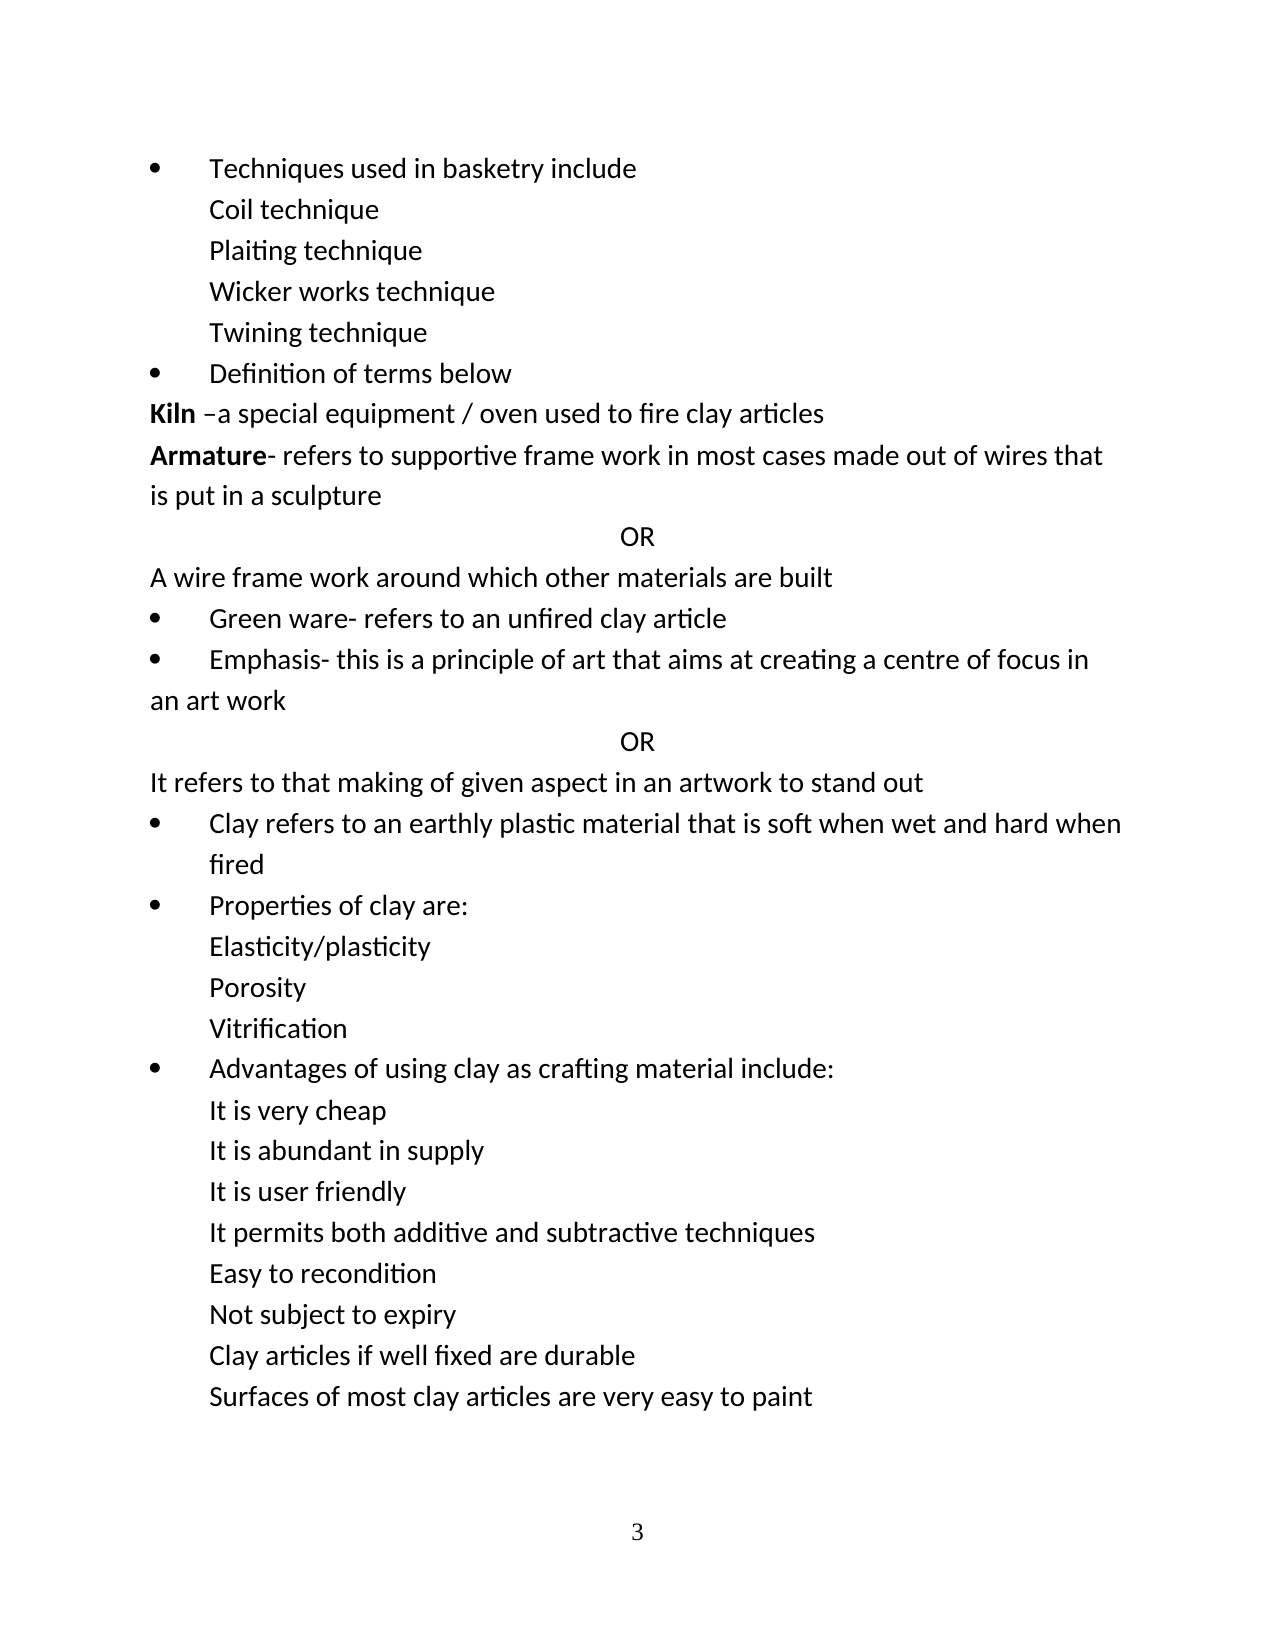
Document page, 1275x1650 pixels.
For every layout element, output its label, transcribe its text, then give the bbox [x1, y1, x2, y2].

list It is abundant in supply [209, 1132, 1125, 1168]
list Wicker works technique [209, 273, 1125, 308]
list Techniques used in basketry include [150, 150, 1125, 186]
list It is very cheap [209, 1092, 1125, 1127]
list Plaiting technique [209, 232, 1125, 267]
list Elasticity/plasticity [209, 928, 1125, 963]
list Porosity [209, 969, 1125, 1004]
list Not subject to expiry [209, 1296, 1125, 1332]
list A wire frame work around which other materials are built [150, 559, 1125, 595]
list Definition of terms below [150, 355, 1125, 390]
list Easy to recondition [209, 1255, 1125, 1291]
list Properties of clay are: [150, 887, 1125, 922]
list Green ware- refers to an unfired clay article [150, 600, 1125, 636]
list Twining technique [209, 314, 1125, 349]
list It is user friendly [209, 1173, 1125, 1209]
list Armature- refers to supportive frame work in most cases made out of wires that is put in a sculpture [150, 437, 1125, 513]
list Coil technique [209, 191, 1125, 227]
list It refers to that making of given aspect in an artwork to stand out [150, 764, 1125, 800]
list Kiln –a special equipment / oven used to fire clay articles [150, 396, 1125, 431]
list Clay articles if well fixed are durable [209, 1337, 1125, 1373]
list OR [150, 518, 1125, 554]
list Clay refers to an earthly plastic material that is soft when wet and hard when fired [150, 805, 1125, 882]
list Advantages of using clay as crafting material include: [150, 1051, 1125, 1086]
list Emphasis- this is a principle of art that aims at creating a centre of focus in an art work [150, 641, 1125, 718]
list OR [150, 723, 1125, 759]
list Vitrification [209, 1010, 1125, 1045]
list It permits both additive and subtractive techniques [209, 1214, 1125, 1250]
list Surfaces of most clay articles are very easy to paint [209, 1378, 1125, 1414]
